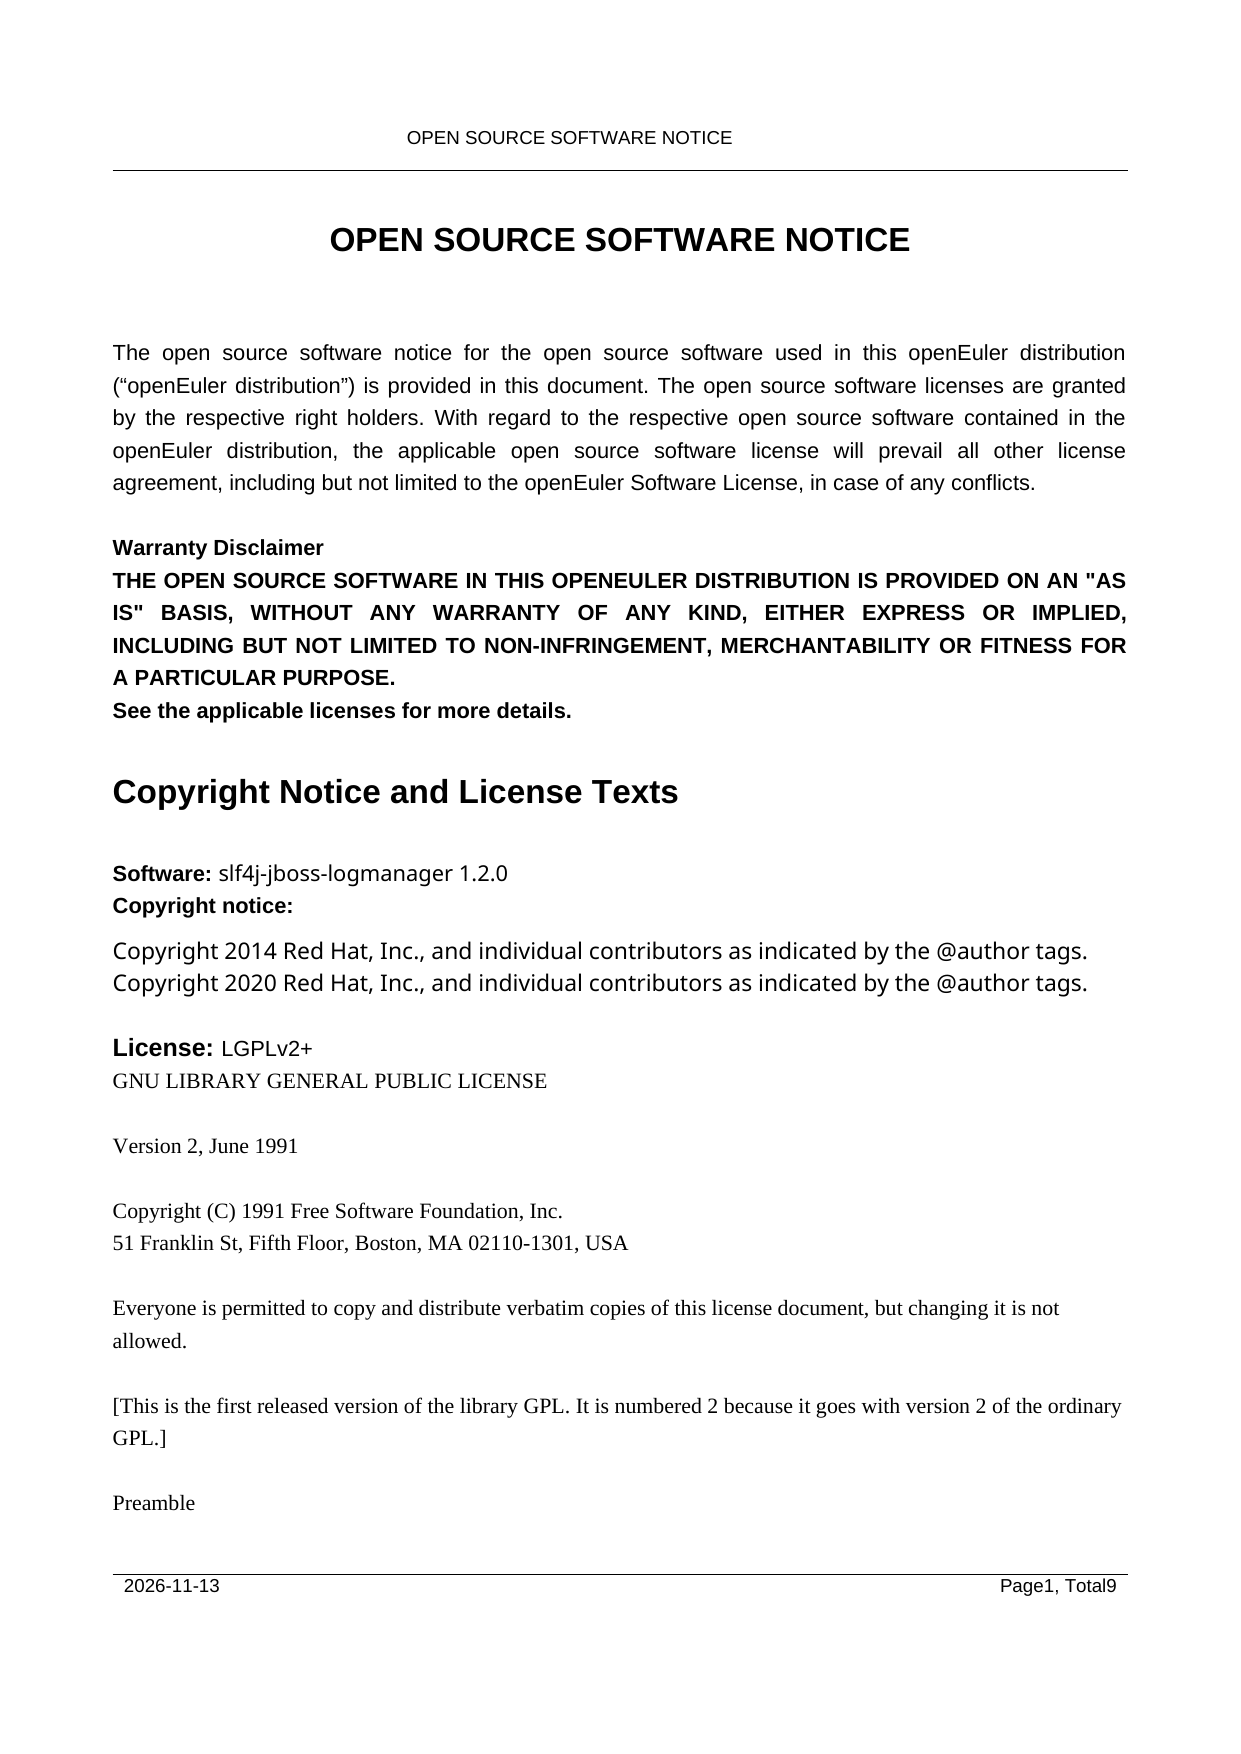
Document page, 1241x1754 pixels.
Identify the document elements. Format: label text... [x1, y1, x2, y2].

text The open source software notice for the open source software used in this openEuler distribution (“openEuler distribution”) is provided in this document. The open source software licenses are granted by the respective right holders. With regard to the respective open source software contained in the openEuler distribution, the applicable open source software license will prevail all other license agreement, including but not limited to the openEuler Software License, in case of any conflicts. [112, 336, 1128, 499]
text Warranty Disclaimer [112, 531, 1128, 564]
text Copyright Notice and License Texts [112, 759, 1128, 824]
title Software: slf4j-jboss-logmanager 1.2.0 [112, 856, 1128, 889]
text THE OPEN SOURCE SOFTWARE IN THIS OPENEULER DISTRIBUTION IS PROVIDED ON AN "AS IS" BASIS, WITHOUT ANY WARRANTY OF ANY KIND, EITHER EXPRESS OR IMPLIED, INCLUDING BUT NOT LIMITED TO NON-INFRINGEMENT, MERCHANTABILITY OR FITNESS FOR A PARTICULAR PURPOSE. See the applicable licenses for more details. [112, 564, 1128, 726]
text OPEN SOURCE SOFTWARE NOTICE [112, 206, 1128, 271]
text License: LGPLv2+ [112, 1031, 1128, 1064]
text Copyright notice: [112, 889, 1128, 921]
text Copyright 2014 Red Hat, Inc., and individual contributors as indicated by the @author tags. Copyright 2020 Red Hat, Inc., and individual contributors as indicated by the @author tags. [112, 934, 1128, 1031]
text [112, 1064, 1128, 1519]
